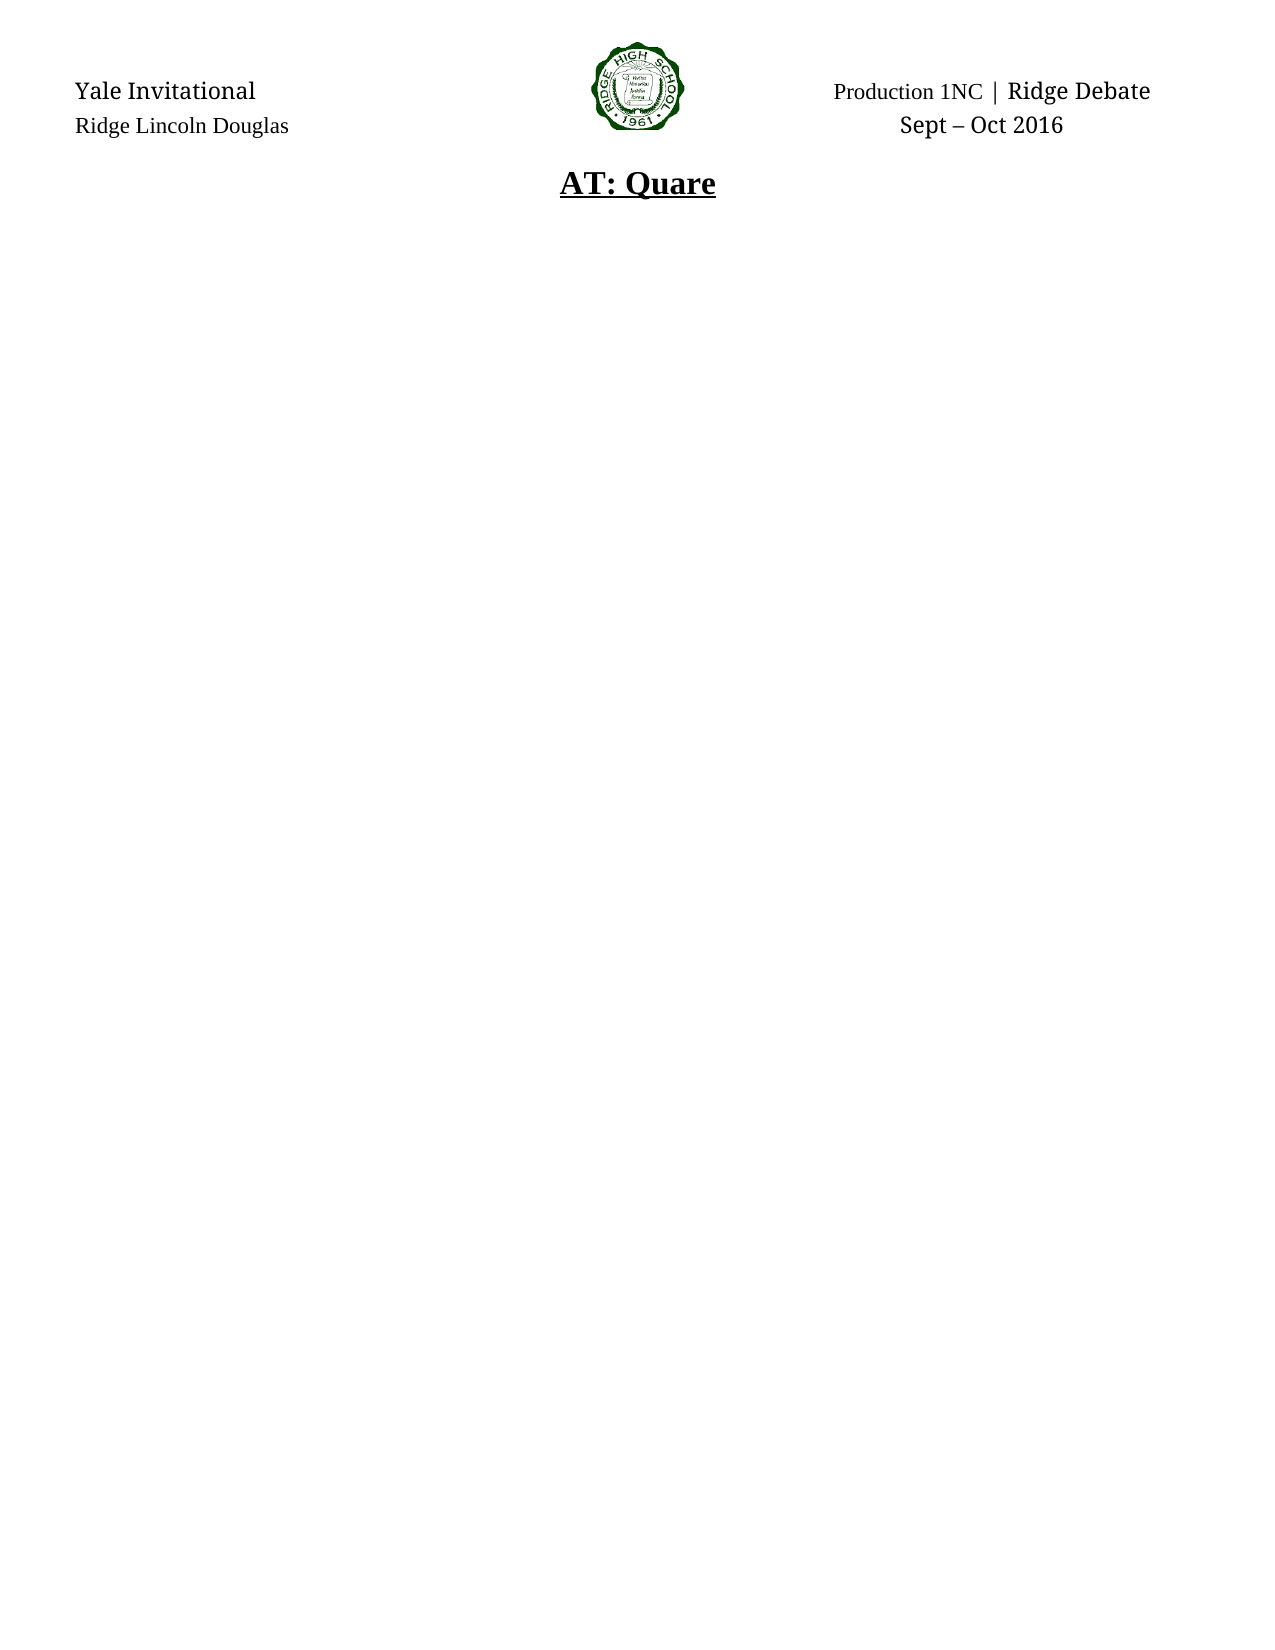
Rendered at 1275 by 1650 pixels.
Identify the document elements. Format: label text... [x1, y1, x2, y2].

picture [577, 42, 697, 130]
subtitle AT: Quare [75, 163, 1200, 201]
